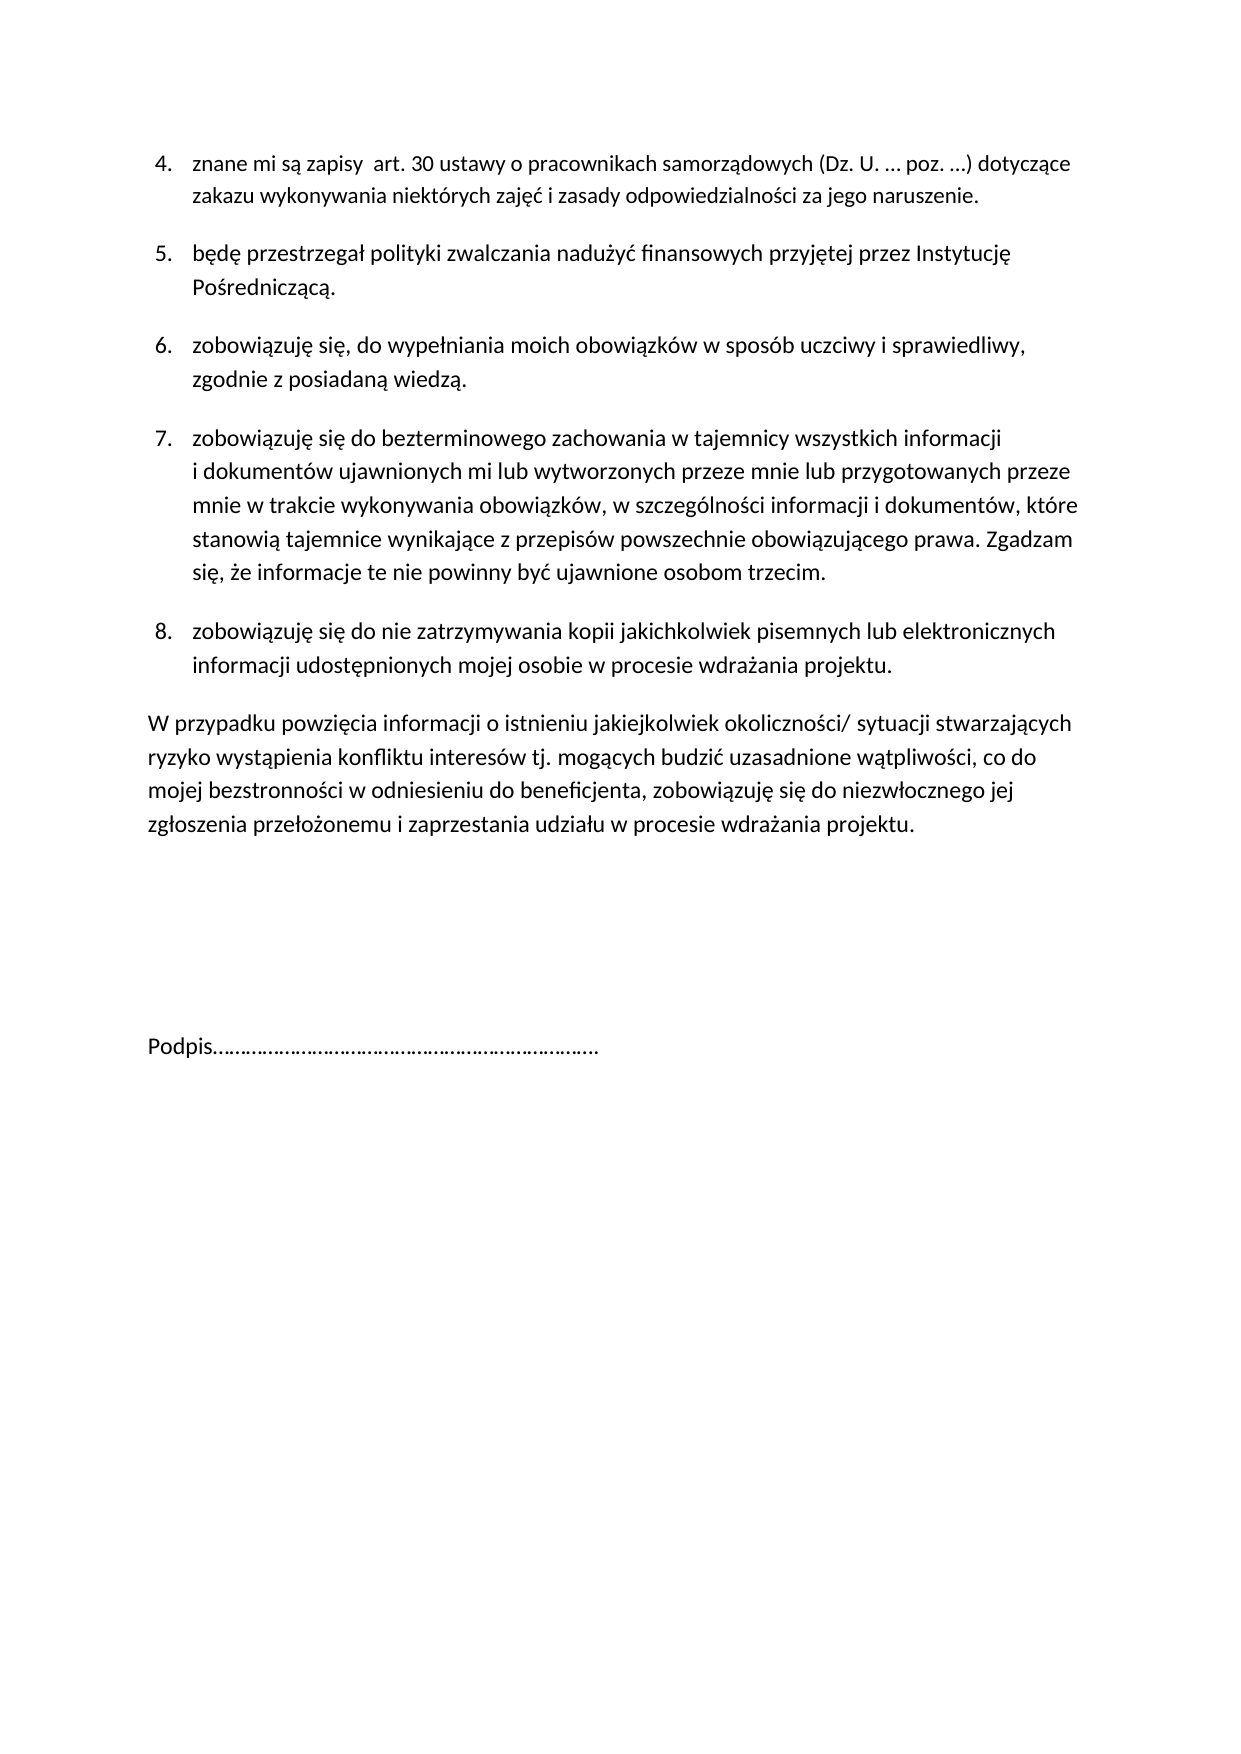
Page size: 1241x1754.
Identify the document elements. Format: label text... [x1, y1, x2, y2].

text Podpis……………………………………………………………. [148, 1031, 1093, 1061]
list zobowiązuję się, do wypełniania moich obowiązków w sposób uczciwy i sprawiedliwy, zgodnie z posiadaną wiedzą. [154, 331, 1093, 393]
list zobowiązuję się do bezterminowego zachowania w tajemnicy wszystkich informacji i dokumentów ujawnionych mi lub wytworzonych przeze mnie lub przygotowanych przeze mnie w trakcie wykonywania obowiązków, w szczególności informacji i dokumentów, które stanowią tajemnice wynikające z przepisów powszechnie obowiązującego prawa. Zgadzam się, że informacje te nie powinny być ujawnione osobom trzecim. [154, 423, 1093, 587]
list zobowiązuję się do nie zatrzymywania kopii jakichkolwiek pisemnych lub elektronicznych informacji udostępnionych mojej osobie w procesie wdrażania projektu. [154, 616, 1093, 679]
text W przypadku powzięcia informacji o istnieniu jakiejkolwiek okoliczności/ sytuacji stwarzających ryzyko wystąpienia konfliktu interesów tj. mogących budzić uzasadnione wątpliwości, co do mojej bezstronności w odniesieniu do beneficjenta, zobowiązuję się do niezwłocznego jej zgłoszenia przełożonemu i zaprzestania udziału w procesie wdrażania projektu. [148, 708, 1093, 838]
list będę przestrzegał polityki zwalczania nadużyć finansowych przyjętej przez Instytucję Pośredniczącą. [154, 238, 1093, 301]
list znane mi są zapisy art. 30 ustawy o pracownikach samorządowych (Dz. U. … poz. …) dotyczące zakazu wykonywania niektórych zajęć i zasady odpowiedzialności za jego naruszenie. [154, 148, 1093, 209]
